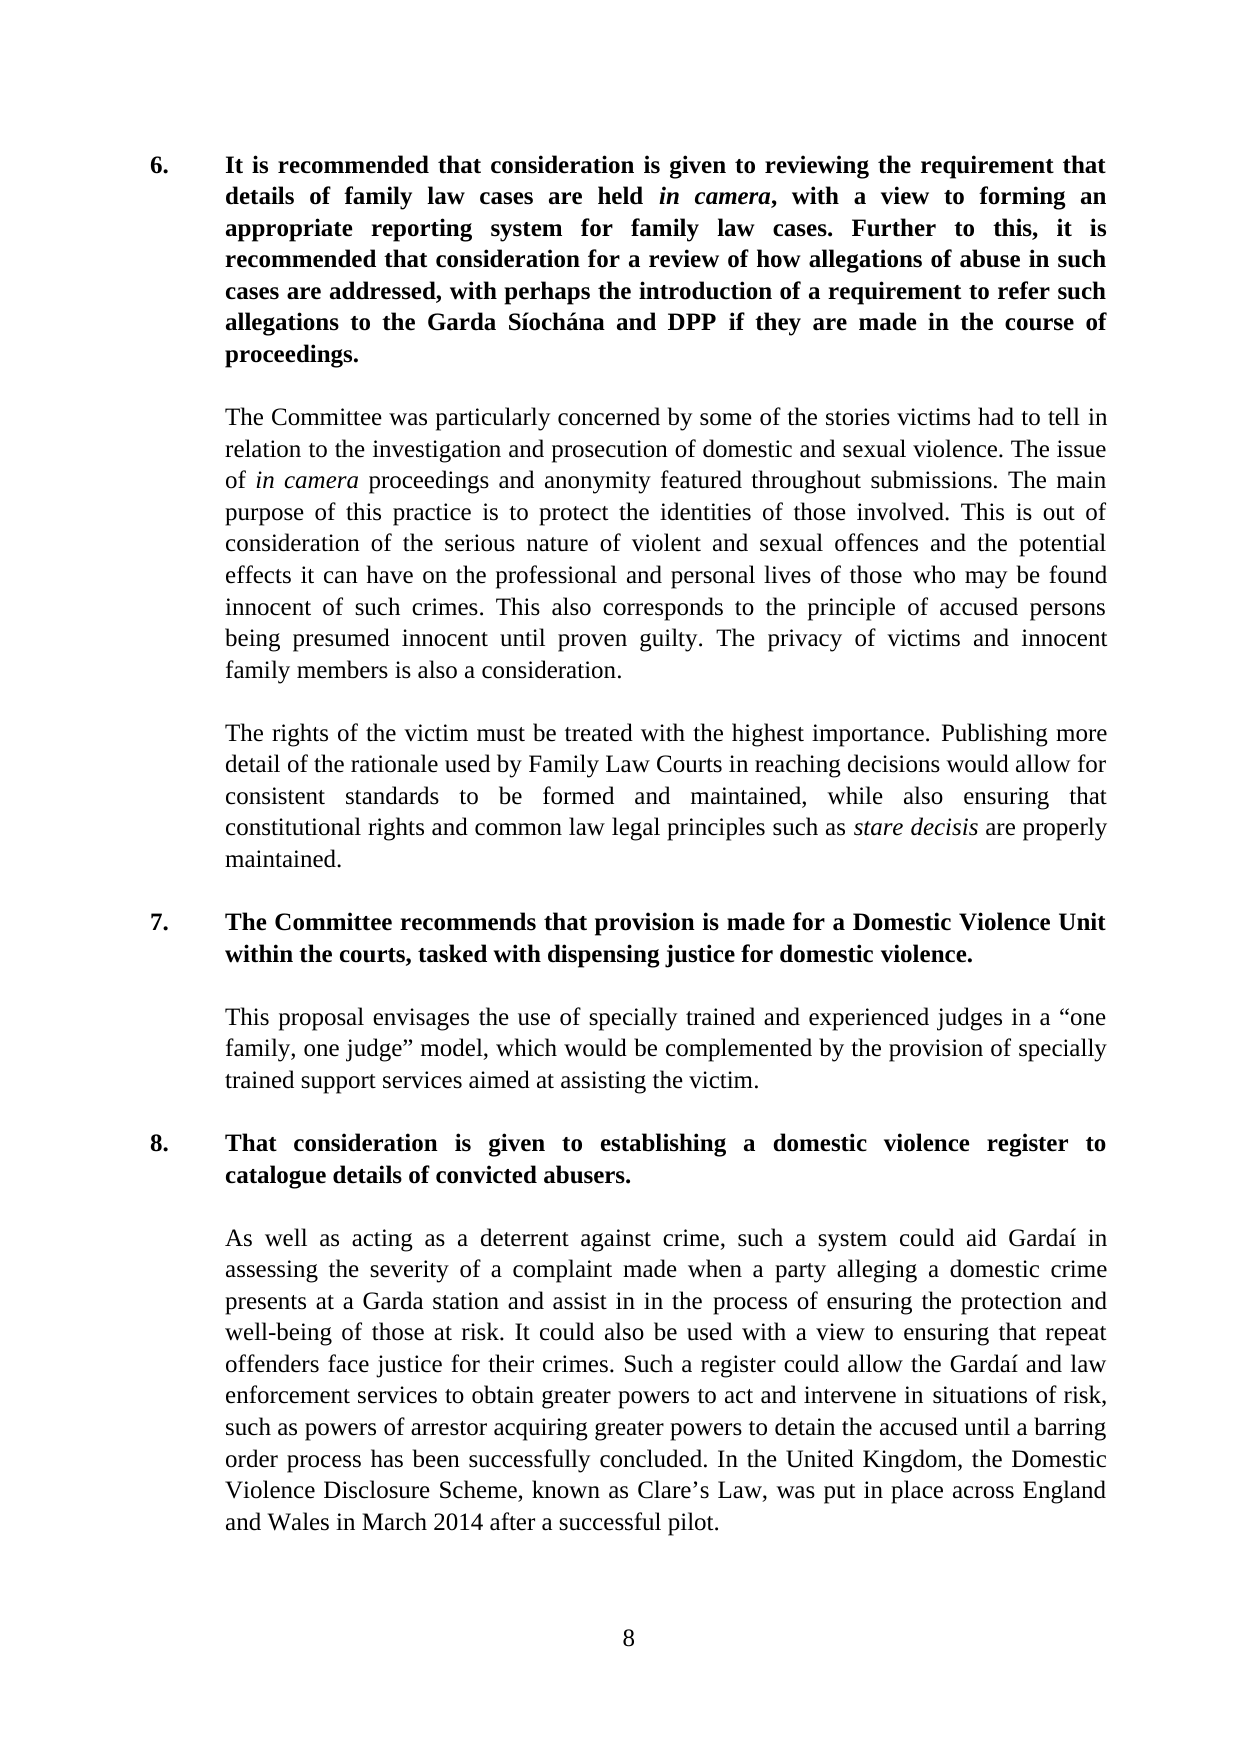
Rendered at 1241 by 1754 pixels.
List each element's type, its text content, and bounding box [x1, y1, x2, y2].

text As well as acting as a deterrent against crime, such a system could aid Gardaí in assessing the severity of a complaint made when a party alleging a domestic crime presents at a Garda station and assist in in the process of ensuring the protection and well-being of those at risk. It could also be used with a view to ensuring that repeat offenders face justice for their crimes. Such a register could allow the Gardaí and law enforcement services to obtain greater powers to act and intervene in situations of risk, such as powers of arrestor acquiring greater powers to detain the accused until a barring order process has been successfully concluded. In the United Kingdom, the Domestic Violence Disclosure Scheme, known as Clare’s Law, was put in place across England and Wales in March 2014 after a successful pilot. [225, 1223, 1107, 1536]
list That consideration is given to establishing a domestic violence register to catalogue details of convicted abusers. [150, 1128, 1107, 1188]
text This proposal envisages the use of specially trained and experienced judges in a “one family, one judge” model, which would be complemented by the provision of specially trained support services aimed at assisting the victim. [225, 1002, 1107, 1094]
list It is recommended that consideration is given to reviewing the requirement that details of family law cases are held in camera, with a view to forming an appropriate reporting system for family law cases. Further to this, it is recommended that consideration for a review of how allegations of abuse in such cases are addressed, with perhaps the introduction of a requirement to refer such allegations to the Garda Síochána and DPP if they are made in the course of proceedings. [150, 150, 1107, 368]
text The Committee was particularly concerned by some of the stories victims had to tell in relation to the investigation and prosecution of domestic and sexual violence. The issue of in camera proceedings and anonymity featured throughout submissions. The main purpose of this practice is to protect the identities of those involved. This is out of consideration of the serious nature of violent and sexual offences and the potential effects it can have on the professional and personal lives of those who may be found innocent of such crimes. This also corresponds to the principle of accused persons being presumed innocent until proven guilty. The privacy of victims and innocent family members is also a consideration. [225, 402, 1107, 683]
text The rights of the victim must be treated with the highest importance. Publishing more detail of the rationale used by Family Law Courts in reaching decisions would allow for consistent standards to be formed and maintained, while also ensuring that constitutional rights and common law legal principles such as stare decisis are properly maintained. [225, 718, 1107, 873]
list The Committee recommends that provision is made for a Domestic Violence Unit within the courts, tasked with dispensing justice for domestic violence. [150, 907, 1107, 967]
